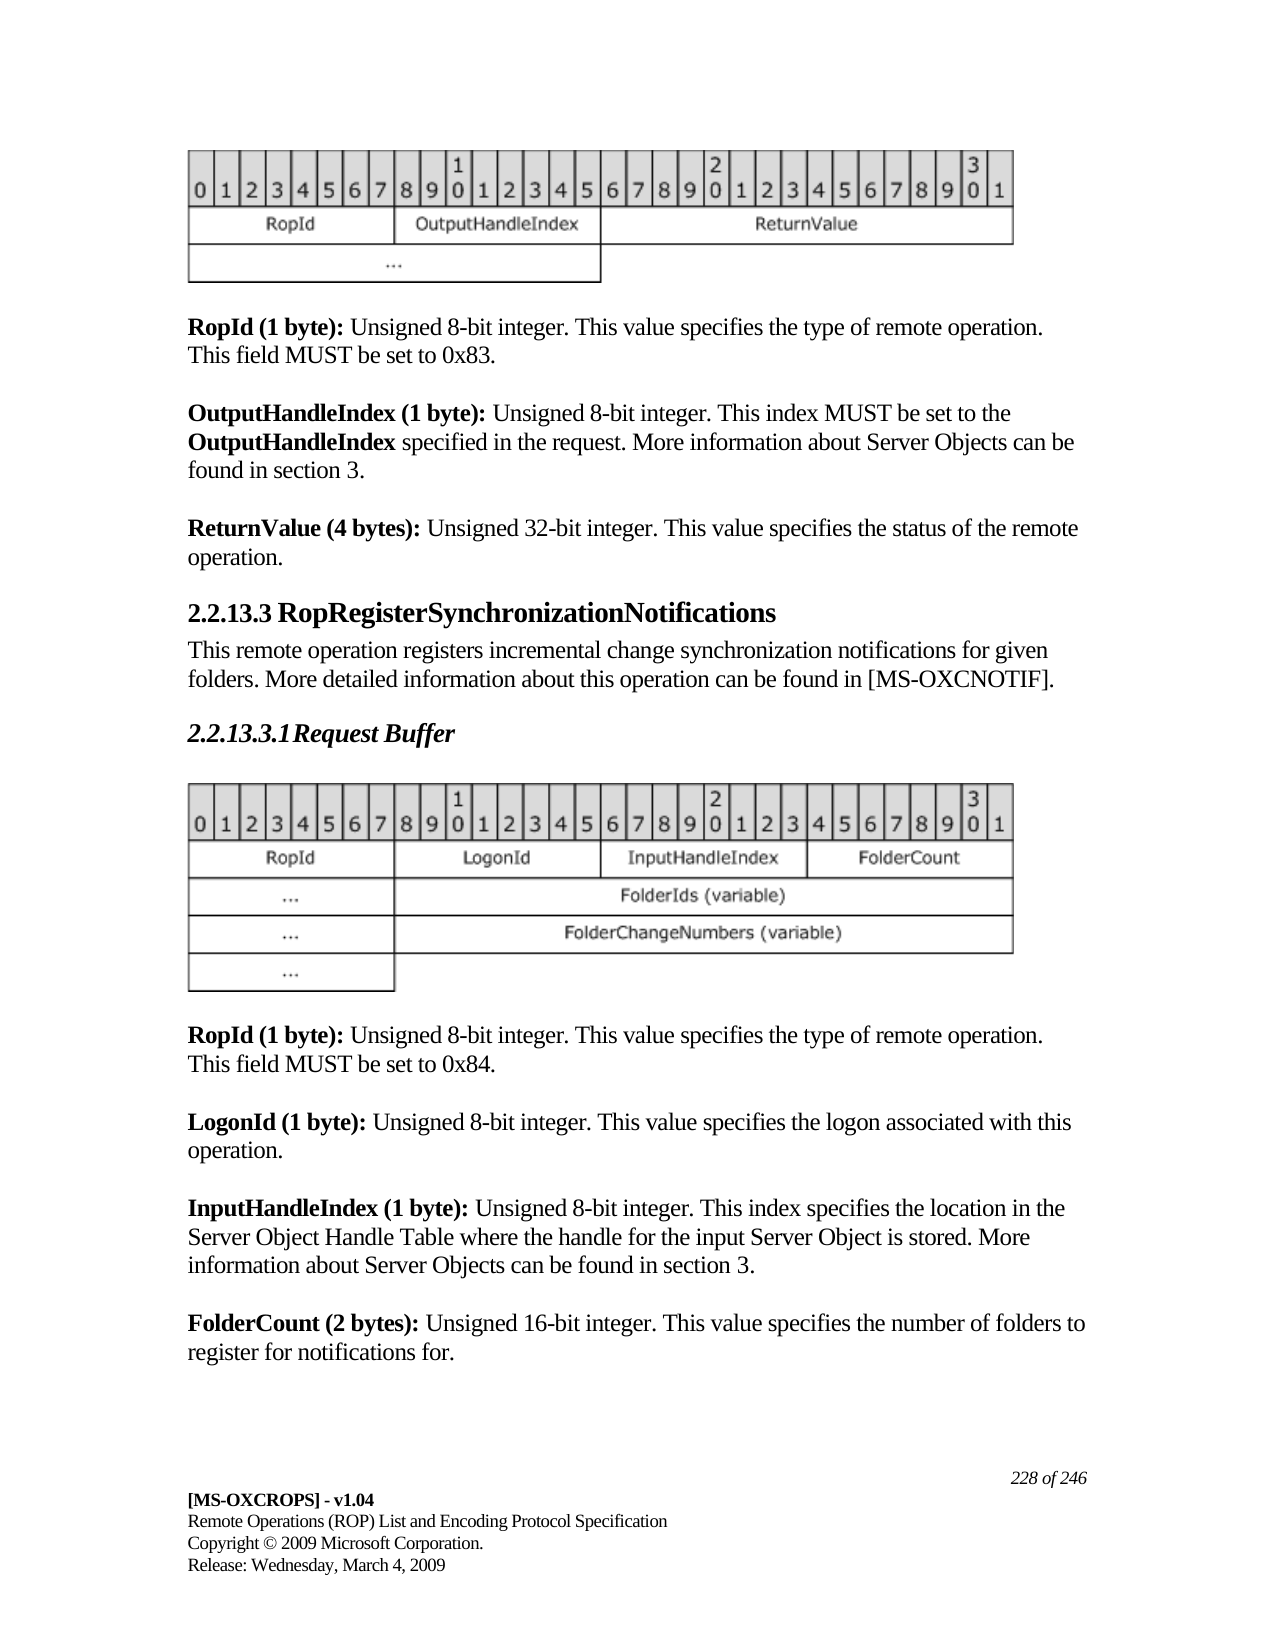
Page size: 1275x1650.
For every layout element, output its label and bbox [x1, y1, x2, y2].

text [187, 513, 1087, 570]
picture [187, 150, 1014, 283]
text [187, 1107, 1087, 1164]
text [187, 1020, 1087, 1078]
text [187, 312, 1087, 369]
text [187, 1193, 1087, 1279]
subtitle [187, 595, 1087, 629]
picture [187, 783, 1014, 992]
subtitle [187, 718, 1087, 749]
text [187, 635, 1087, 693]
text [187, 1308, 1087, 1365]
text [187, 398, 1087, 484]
